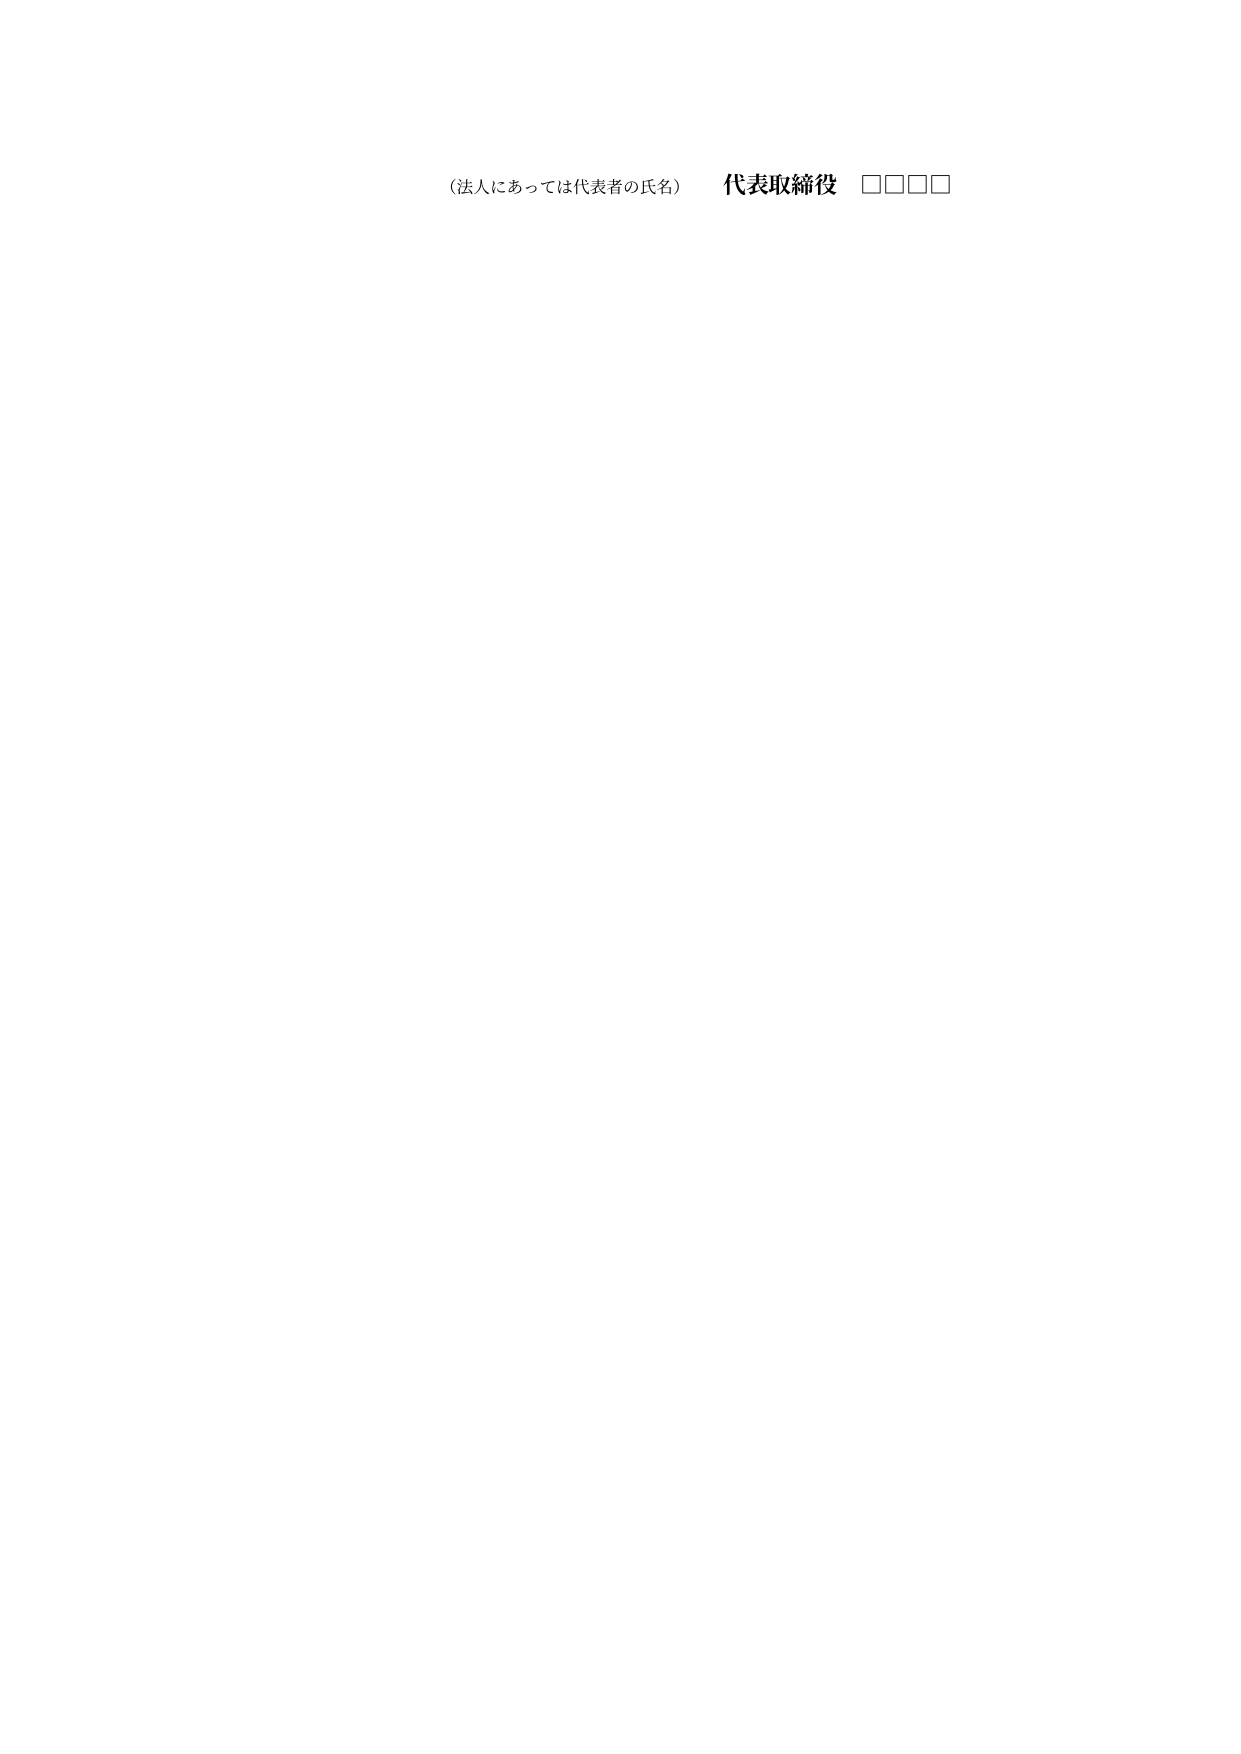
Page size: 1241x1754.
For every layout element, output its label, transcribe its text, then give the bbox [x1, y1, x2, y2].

text （法人にあっては代表者の氏名） 代表取締役 □□□□ [352, 164, 1063, 202]
